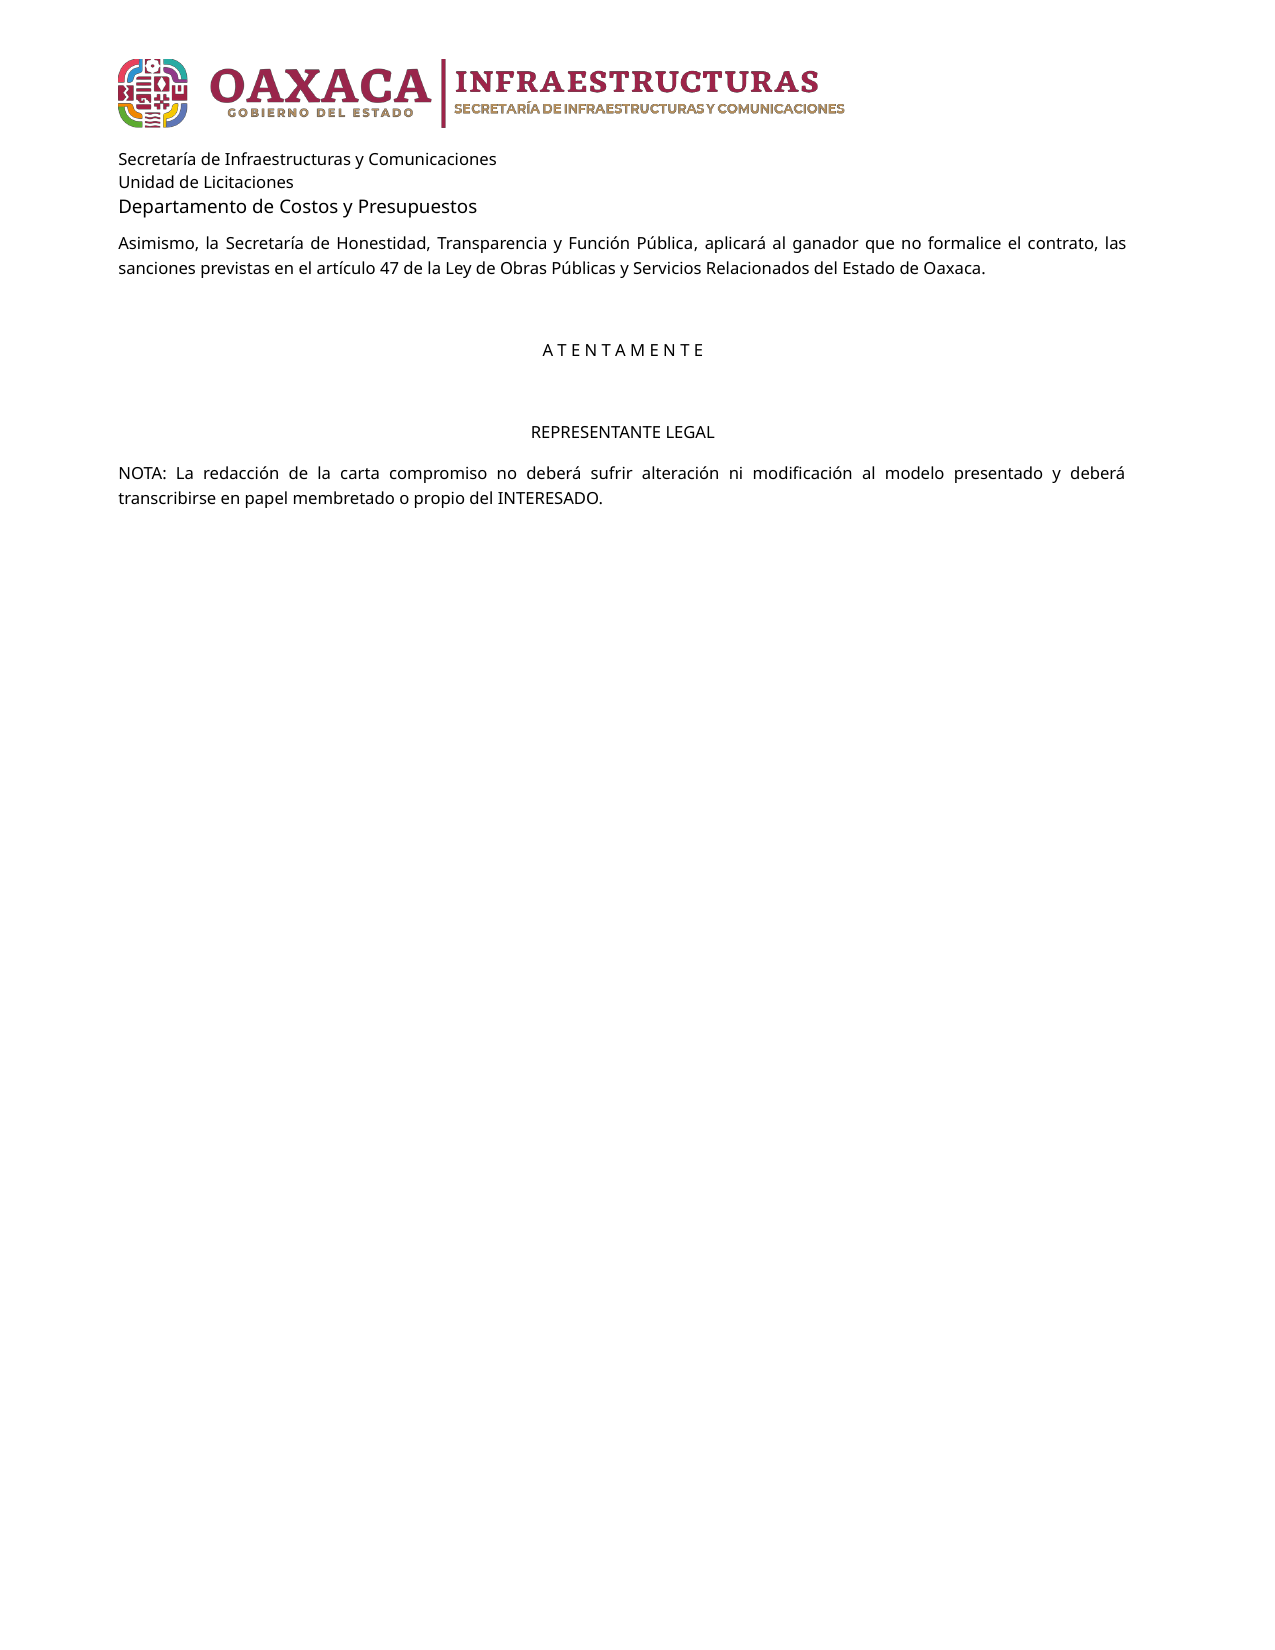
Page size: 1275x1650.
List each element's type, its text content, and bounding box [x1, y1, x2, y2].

text NOTA: La redacción de la carta compromiso no deberá sufrir alteración ni modificación al modelo presentado y deberá transcribirse en papel membretado o propio del INTERESADO. [118, 462, 1127, 509]
picture [118, 59, 868, 130]
text Asimismo, la Secretaría de Honestidad, Transparencia y Función Pública, aplicará al ganador que no formalice el contrato, las sanciones previstas en el artículo 47 de la Ley de Obras Públicas y Servicios Relacionados del Estado de Oaxaca. [118, 232, 1127, 279]
text REPRESENTANTE LEGAL [118, 421, 1127, 443]
text A T E N T A M E N T E [118, 338, 1127, 361]
